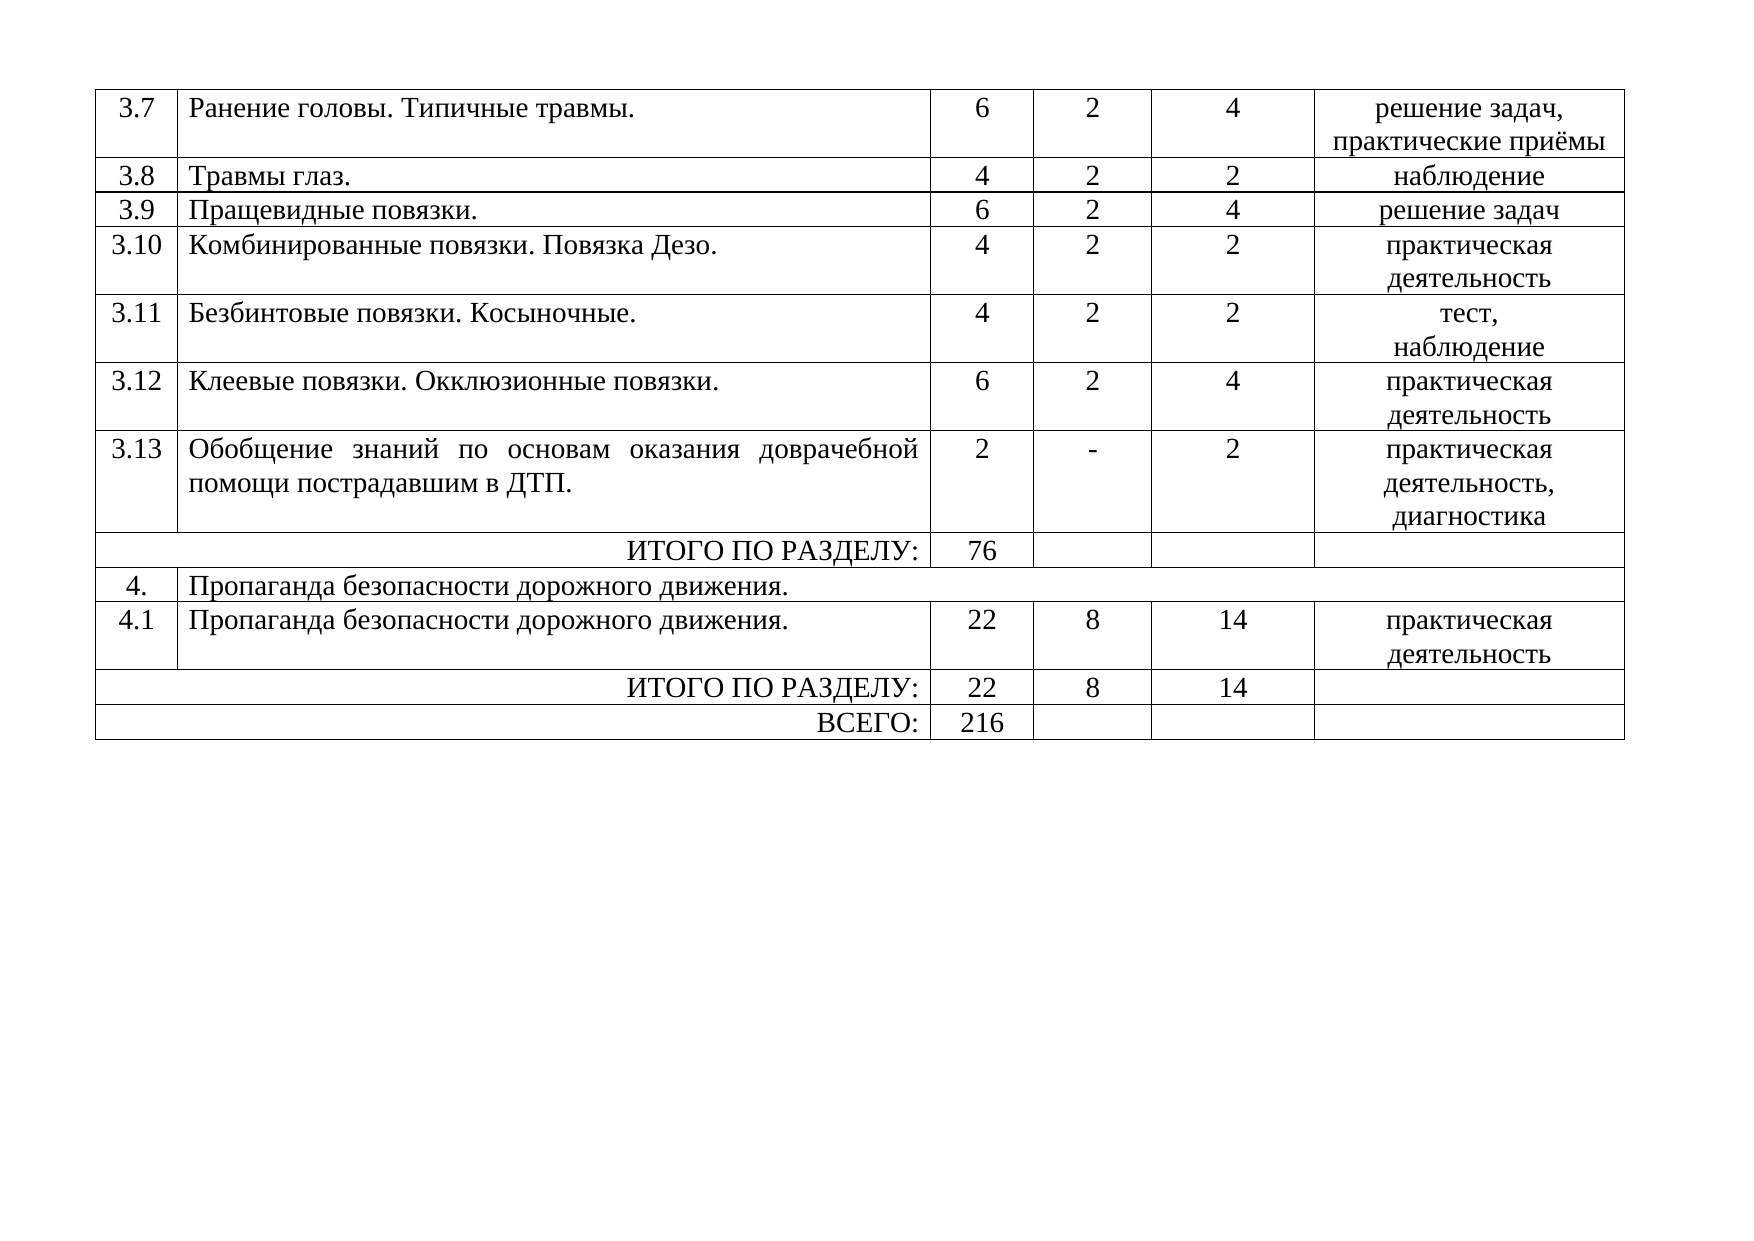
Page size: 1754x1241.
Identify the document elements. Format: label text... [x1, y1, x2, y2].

table_cell 3.8 [96, 158, 177, 191]
table_cell практическая деятельность [1315, 602, 1624, 669]
table_cell [1034, 705, 1151, 738]
table_cell 3.12 [96, 363, 177, 430]
table_cell 3.9 [96, 193, 177, 226]
table_cell 3.13 [96, 431, 177, 532]
table_cell 3.7 [96, 90, 177, 157]
table_cell 4 [1152, 90, 1314, 157]
table_cell Пропаганда безопасности дорожного движения. [178, 568, 1624, 601]
table_cell ИТОГО ПО РАЗДЕЛУ: [96, 533, 930, 567]
table_cell Травмы глаз. [178, 158, 930, 191]
table_cell решение задач, практические приёмы [1315, 90, 1624, 157]
table_cell 76 [931, 533, 1033, 567]
table_cell Обобщение знаний по основам оказания доврачебной помощи пострадавшим в ДТП. [178, 431, 930, 532]
table_cell 14 [1152, 602, 1314, 669]
table_cell [1315, 705, 1624, 738]
table_cell 2 [1152, 431, 1314, 532]
table_cell 4 [1152, 193, 1314, 226]
table_cell 216 [931, 705, 1033, 738]
table_cell 2 [1152, 158, 1314, 191]
table_cell 4. [96, 568, 177, 601]
table_cell 6 [931, 90, 1033, 157]
table_cell 4.1 [96, 602, 177, 669]
table_cell 8 [1034, 670, 1151, 704]
table_cell 2 [1034, 158, 1151, 191]
table_cell решение задач [1315, 193, 1624, 226]
table_cell Комбинированные повязки. Повязка Дезо. [178, 227, 930, 294]
table_cell 2 [931, 431, 1033, 532]
table_cell практическая деятельность [1315, 227, 1624, 294]
table_cell Пращевидные повязки. [178, 193, 930, 226]
table_cell - [1034, 431, 1151, 532]
table_cell 6 [931, 363, 1033, 430]
table_cell [1315, 670, 1624, 704]
table_cell 3.11 [96, 295, 177, 362]
table_cell 2 [1034, 90, 1151, 157]
table_cell Пропаганда безопасности дорожного движения. [178, 602, 930, 669]
table_cell практическая деятельность, диагностика [1315, 431, 1624, 532]
table_cell 3.10 [96, 227, 177, 294]
table_cell 6 [931, 193, 1033, 226]
table_cell наблюдение [1315, 158, 1624, 191]
table_cell 2 [1152, 295, 1314, 362]
table_cell 2 [1034, 363, 1151, 430]
table_cell 14 [1152, 670, 1314, 704]
table_cell [1152, 705, 1314, 738]
table_cell [1152, 533, 1314, 567]
table_cell 4 [931, 295, 1033, 362]
table_cell Ранение головы. Типичные травмы. [178, 90, 930, 157]
table_cell 2 [1152, 227, 1314, 294]
table_cell 22 [931, 602, 1033, 669]
table_cell 22 [931, 670, 1033, 704]
table_cell 4 [931, 158, 1033, 191]
table_cell 2 [1034, 193, 1151, 226]
table_cell [1034, 533, 1151, 567]
table_cell 2 [1034, 295, 1151, 362]
table_cell ВСЕГО: [96, 705, 930, 738]
table_cell 8 [1034, 602, 1151, 669]
table_cell Безбинтовые повязки. Косыночные. [178, 295, 930, 362]
table_cell тест, наблюдение [1315, 295, 1624, 362]
table_cell 2 [1034, 227, 1151, 294]
table_cell Клеевые повязки. Окклюзионные повязки. [178, 363, 930, 430]
table_cell ИТОГО ПО РАЗДЕЛУ: [96, 670, 930, 704]
table_cell 4 [1152, 363, 1314, 430]
table_cell практическая деятельность [1315, 363, 1624, 430]
table_cell 4 [931, 227, 1033, 294]
table_cell [1315, 533, 1624, 567]
